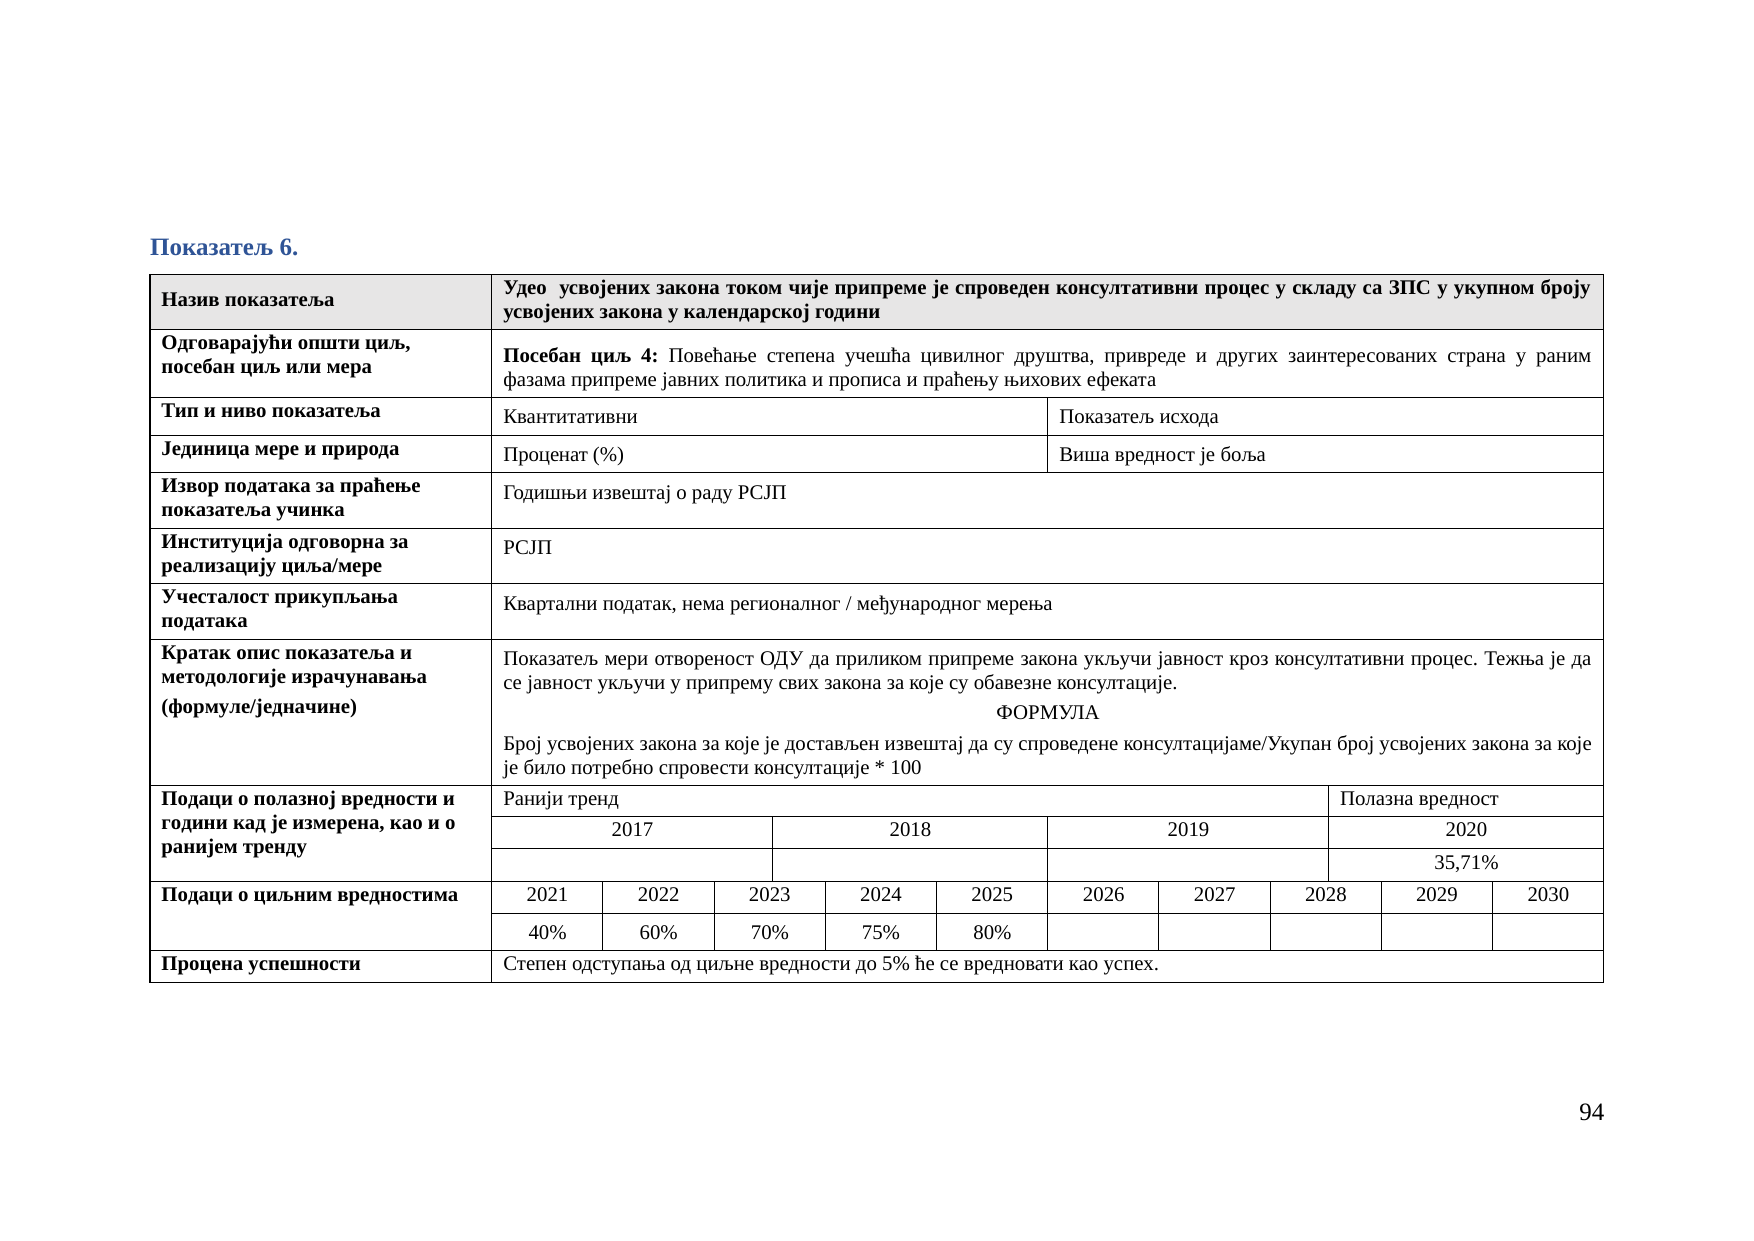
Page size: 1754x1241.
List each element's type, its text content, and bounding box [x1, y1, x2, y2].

table_cell [1048, 849, 1328, 881]
table_cell 2017 [492, 817, 772, 848]
table_header Назив показатеља [151, 275, 491, 329]
table_cell РСЈП [492, 529, 1603, 583]
table_cell Виша вредност је боља [1048, 436, 1603, 472]
table_cell 2029 [1382, 882, 1492, 913]
table_cell 75% [826, 914, 936, 950]
table_cell 80% [937, 914, 1047, 950]
table_cell 2018 [773, 817, 1047, 848]
table_cell [1382, 914, 1492, 950]
table_cell 2019 [1048, 817, 1328, 848]
table_cell 70% [715, 914, 825, 950]
table_cell [492, 849, 772, 881]
table_cell Показатељ исхода [1048, 398, 1603, 435]
table_cell [1048, 914, 1158, 950]
table_cell Полазна вредност [1329, 786, 1603, 816]
table_cell [1271, 914, 1381, 950]
table_cell Проценат (%) [492, 436, 1047, 472]
table_cell 2025 [937, 882, 1047, 913]
table_cell Ранији тренд [492, 786, 1328, 816]
table_cell 2023 [715, 882, 825, 913]
table_cell [773, 849, 1047, 881]
table_cell 2021 [492, 882, 602, 913]
table_cell Одговарајући општи циљ, посебан циљ или мера [151, 330, 491, 397]
table_cell [1493, 914, 1603, 950]
table_cell 60% [603, 914, 714, 950]
table_cell Степен одступања од циљне вредности до 5% ће се вредновати као успех. [492, 951, 1603, 982]
table_cell Институција одговорна за реализацију циља/мере [151, 529, 491, 583]
table_cell [1159, 914, 1270, 950]
table_cell Квартални податак, нема регионалног / међународног мерења [492, 584, 1603, 638]
table_cell 2026 [1048, 882, 1158, 913]
table_cell 2027 [1159, 882, 1270, 913]
table_cell Подаци о циљним вредностима [151, 882, 491, 950]
table_header Удео усвојених закона током чије припреме је спроведен консултативни процес у складу са ЗПС у укупном броју усвојених закона у календарској години [492, 275, 1603, 329]
table_cell 2022 [603, 882, 714, 913]
table_cell Кратак опис показатеља и методологије израчунавања (формуле/једначине) [151, 640, 491, 785]
table_cell 2020 [1329, 817, 1603, 848]
table_cell Подаци о полазној вредности и години кад је измерена, као и о ранијем тренду [151, 786, 491, 881]
table_cell Јединица мере и природа [151, 436, 491, 472]
table_cell 2024 [826, 882, 936, 913]
text Показатељ 6. [150, 232, 1604, 261]
table_cell Извор података за праћење показатеља учинка [151, 473, 491, 528]
table_cell 2028 [1271, 882, 1381, 913]
table_cell Учесталост прикупљања података [151, 584, 491, 638]
table_cell 2030 [1493, 882, 1603, 913]
table_cell Процена успешности [151, 951, 491, 982]
table_cell 40% [492, 914, 602, 950]
table_cell Показатељ мери отвореност ОДУ да приликом припреме закона укључи јавност кроз консултативни процес. Тежња је да се јавност укључи у припрему свих закона за које су обавезне консултације. ФОРМУЛА Број усвојених закона за које је достављен извештај да су спроведене консултацијаме/Укупан број усвојених закона за које је било потребно спровести консултације * 100 [492, 640, 1603, 785]
table_cell 35,71% [1329, 849, 1603, 881]
table_cell Годишњи извештај о раду РСЈП [492, 473, 1603, 528]
table_cell Квантитативни [492, 398, 1047, 435]
table_cell Посебан циљ 4: Повећање степена учешћа цивилног друштва, привреде и других заинтересованих страна у раним фазама припреме јавних политика и прописа и праћењу њихових ефеката [492, 330, 1603, 397]
table_cell Тип и ниво показатеља [151, 398, 491, 435]
